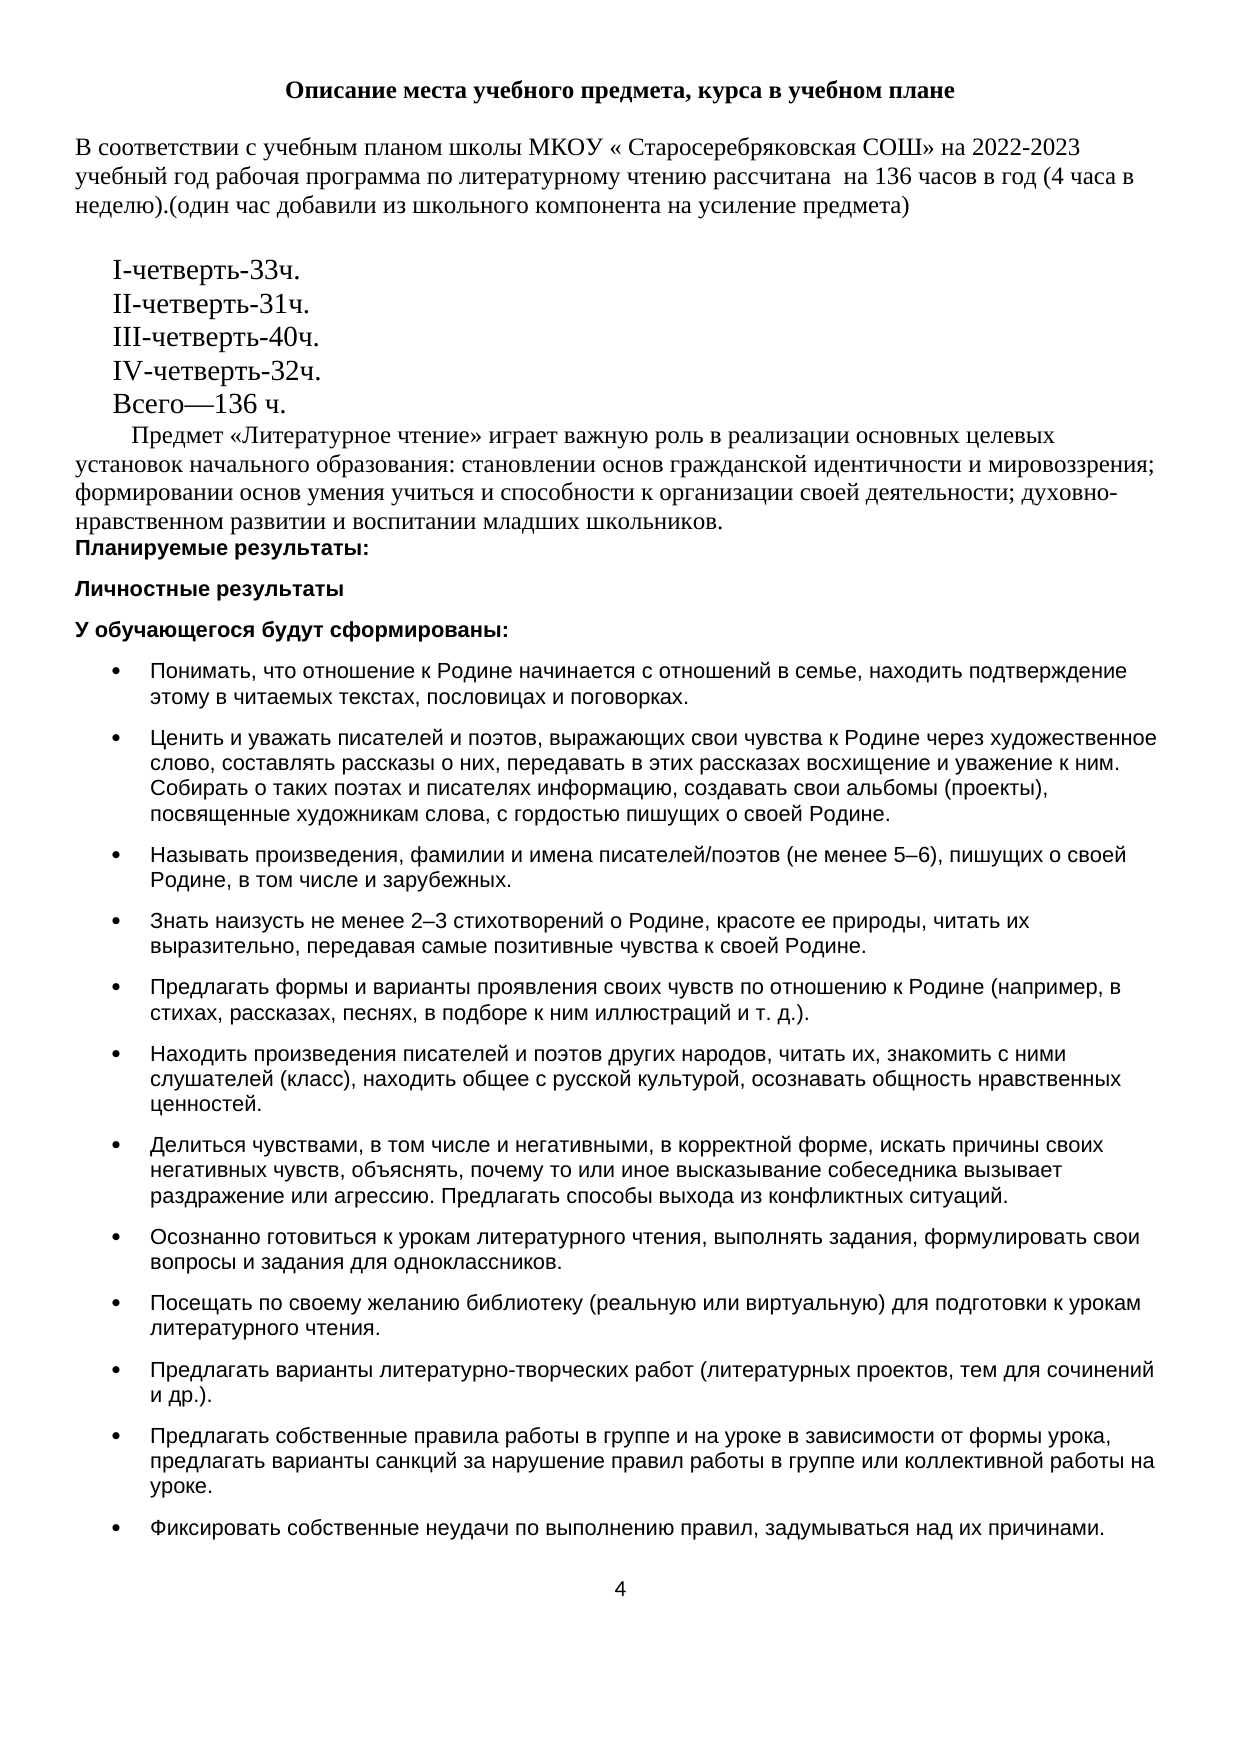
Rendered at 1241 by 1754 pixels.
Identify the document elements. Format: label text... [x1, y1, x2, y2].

list Понимать, что отношение к Родине начинается с отношений в семье, находить подтверждение этому в читаемых текстах, пословицах и поговорках. [112, 658, 1165, 709]
text Личностные результаты [75, 576, 1165, 601]
text В соответствии с учебным планом школы МКОУ « Старосеребряковская СОШ» на 2022-2023 учебный год рабочая программа по литературному чтению рассчитана на 136 часов в год (4 часа в неделю).(один час добавили из школьного компонента на усиление предмета) [75, 132, 1165, 219]
text Планируемые результаты: [75, 535, 1165, 560]
list Предлагать варианты литературно-творческих работ (литературных проектов, тем для сочинений и др.). [112, 1356, 1165, 1407]
list Осознанно готовиться к урокам литературного чтения, выполнять задания, формулировать свои вопросы и задания для одноклассников. [112, 1224, 1165, 1274]
text IV-четверть-32ч. [75, 353, 1165, 386]
text II-четверть-31ч. [75, 286, 1165, 319]
text I-четверть-33ч. [75, 252, 1165, 286]
list Фиксировать собственные неудачи по выполнению правил, задумываться над их причинами. [112, 1514, 1165, 1539]
text III-четверть-40ч. [75, 319, 1165, 353]
list Делиться чувствами, в том числе и негативными, в корректной форме, искать причины своих негативных чувств, объяснять, почему то или иное высказывание собеседника вызывает раздражение или агрессию. Предлагать способы выхода из конфликтных ситуаций. [112, 1132, 1165, 1208]
text У обучающегося будут сформированы: [75, 617, 1165, 642]
list Предлагать формы и варианты проявления своих чувств по отношению к Родине (например, в стихах, рассказах, песнях, в подборе к ним иллюстраций и т. д.). [112, 974, 1165, 1025]
list Знать наизусть не менее 2–3 стихотворений о Родине, красоте ее природы, читать их выразительно, передавая самые позитивные чувства к своей Родине. [112, 908, 1165, 958]
list Предлагать собственные правила работы в группе и на уроке в зависимости от формы урока, предлагать варианты санкций за нарушение правил работы в группе или коллективной работы на уроке. [112, 1423, 1165, 1498]
text Описание места учебного предмета, курса в учебном плане [75, 75, 1165, 104]
list Ценить и уважать писателей и поэтов, выражающих свои чувства к Родине через художественное слово, составлять рассказы о них, передавать в этих рассказах восхищение и уважение к ним. Собирать о таких поэтах и писателях информацию, создавать свои альбомы (проекты), посвященные художникам слова, с гордостью пишущих о своей Родине. [112, 725, 1165, 826]
text Всего—136 ч. [75, 386, 1165, 420]
list Находить произведения писателей и поэтов других народов, читать их, знакомить с ними слушателей (класс), находить общее с русской культурой, осознавать общность нравственных ценностей. [112, 1041, 1165, 1116]
text Предмет «Литературное чтение» играет важную роль в реализации основных целевых установок начального образования: становлении основ гражданской идентичности и мировоззрения; формировании основ умения учиться и способности к организации своей деятельности; духовно-нравственном развитии и воспитании младших школьников. [75, 420, 1165, 535]
list Называть произведения, фамилии и имена писателей/поэтов (не менее 5–6), пишущих о своей Родине, в том числе и зарубежных. [112, 842, 1165, 892]
list Посещать по своему желанию библиотеку (реальную или виртуальную) для подготовки к урокам литературного чтения. [112, 1290, 1165, 1341]
